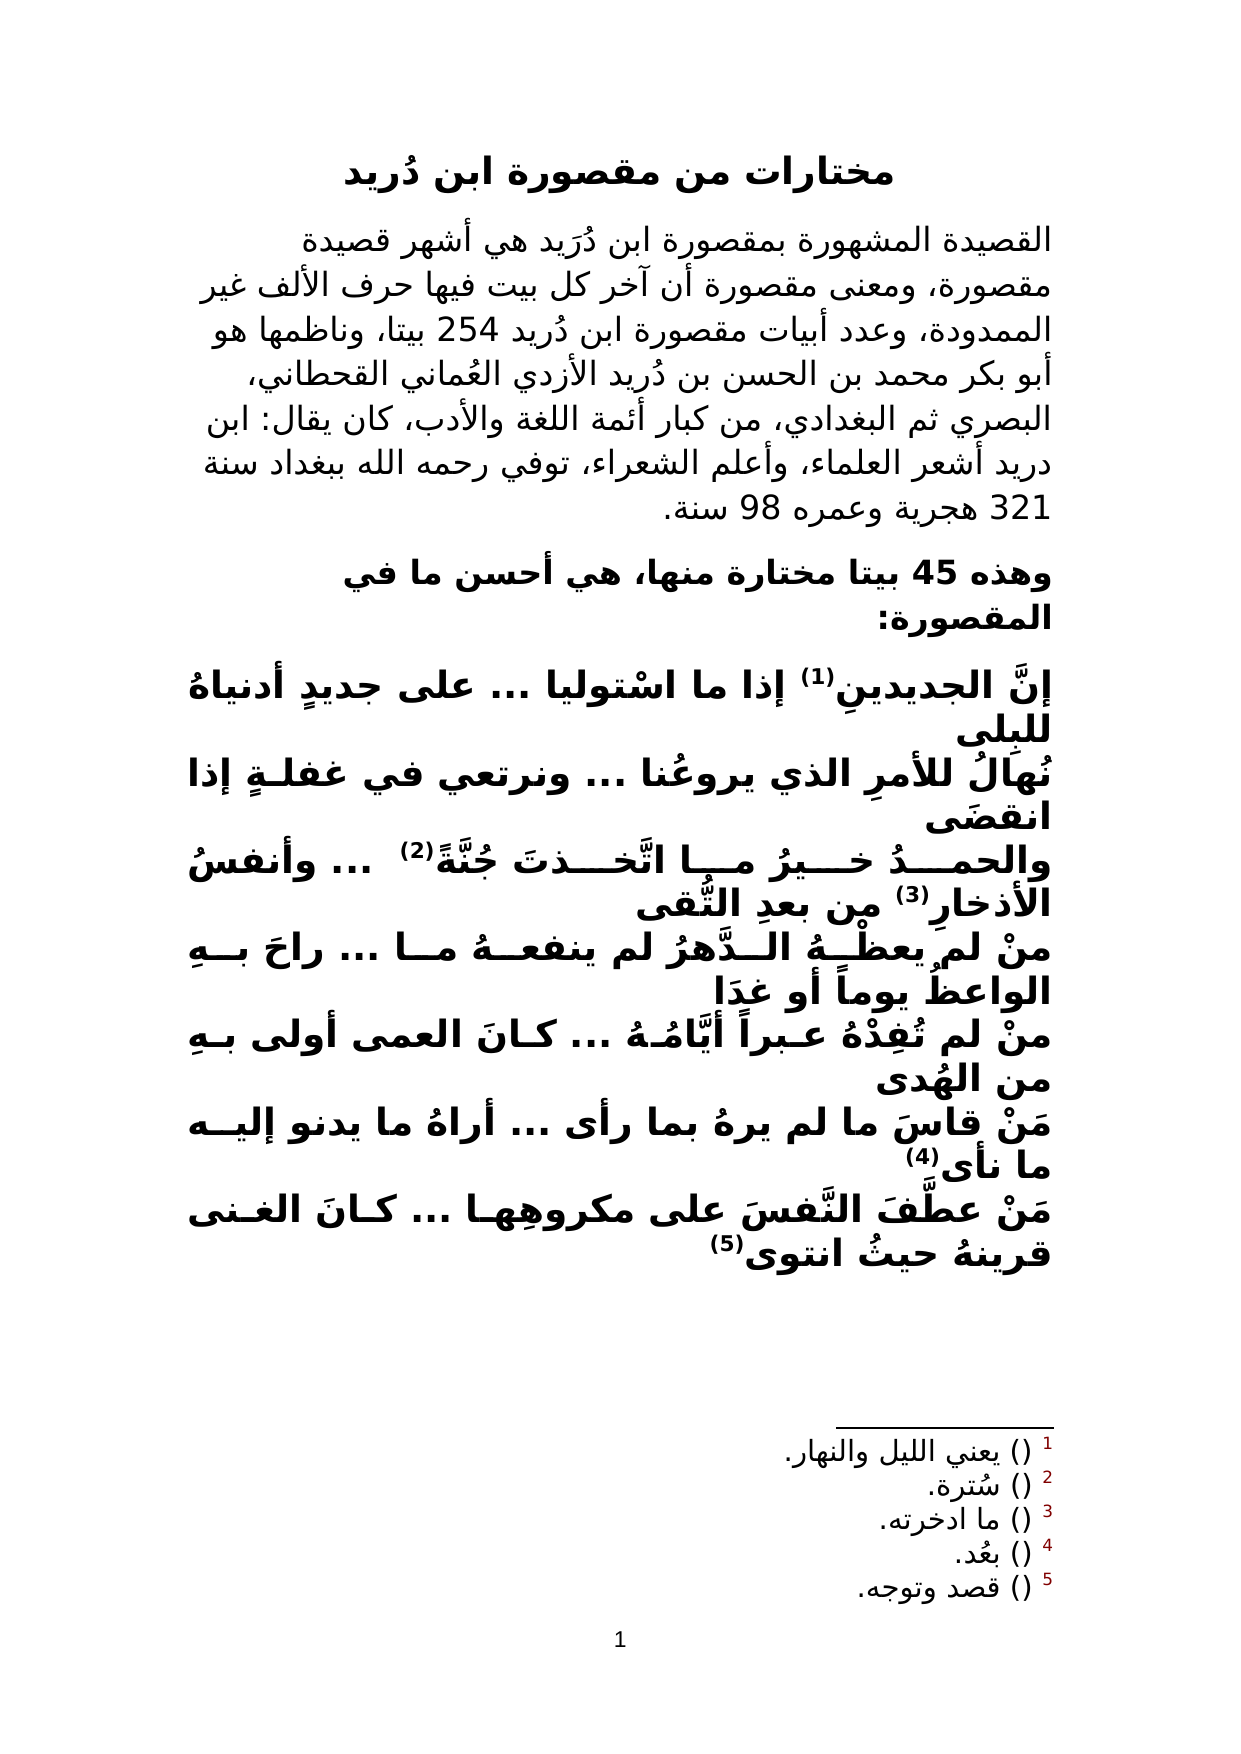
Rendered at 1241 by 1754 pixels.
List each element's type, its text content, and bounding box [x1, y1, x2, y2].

text مَنْ عطَّفَ النَّفسَ على مكروهِها ... كانَ الغنى قرينهُ حيثُ انتوى() [187, 1188, 1053, 1275]
text والحمدُ خيرُ ما اتَّخذتَ جُنَّةً() ... وأنفسُ الأذخارِ() من بعدِ التُّقى [187, 838, 1053, 926]
text وهذه 45 بيتا مختارة منها، هي أحسن ما في المقصورة: [187, 554, 1053, 637]
text منْ لم تُفِدْهُ عبراً أيَّامُهُ ... كانَ العمى أولى بهِ من الهُدى [187, 1013, 1053, 1100]
text مختارات من مقصورة ابن دُريد [187, 150, 1053, 194]
text نُهالُ للأمرِ الذي يروعُنا ... ونرتعي في غفلةٍ إذا انقضَى [187, 751, 1053, 838]
text إنَّ الجديدينِ() إذا ما اسْتوليا ... على جديدٍ أدنياهُ للبِلى [187, 664, 1053, 751]
text القصيدة المشهورة بمقصورة ابن دُرَيد هي أشهر قصيدة مقصورة، ومعنى مقصورة أن آخر كل بيت فيها حرف الألف غير الممدودة، وعدد أبيات مقصورة ابن دُريد 254 بيتا، وناظمها هو أبو بكر محمد بن الحسن بن دُريد الأزدي العُماني القحطاني، البصري ثم البغدادي، من كبار أئمة اللغة والأدب، كان يقال: ابن دريد أشعر العلماء، وأعلم الشعراء، توفي رحمه الله ببغداد سنة 321 هجرية وعمره 98 سنة. [187, 221, 1053, 527]
text مَنْ قاسَ ما لم يرهُ بما رأى ... أراهُ ما يدنو إليه ما نأى() [187, 1100, 1053, 1188]
text منْ لم يعظْهُ الدَّهرُ لم ينفعهُ ما ... راحَ بهِ الواعظُ يوماً أو غدَا [187, 926, 1053, 1013]
